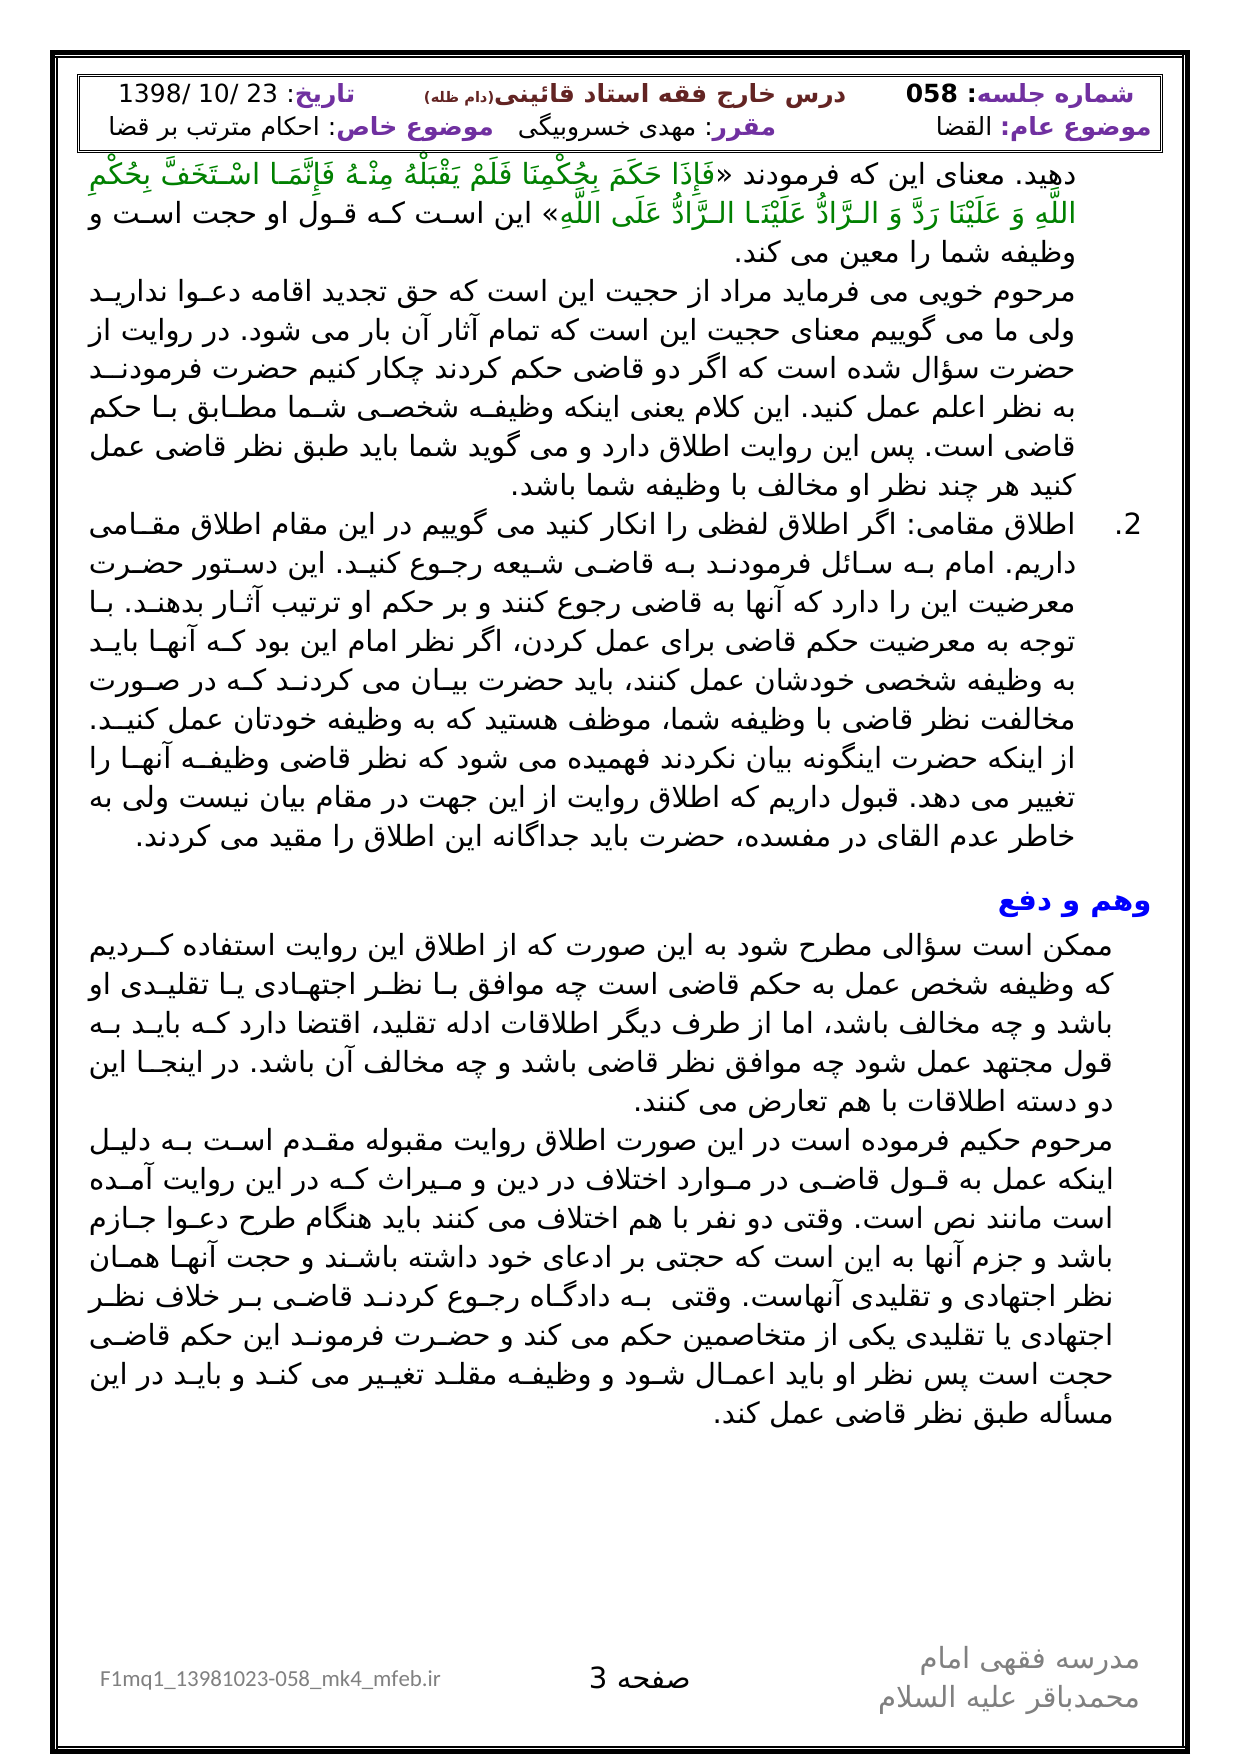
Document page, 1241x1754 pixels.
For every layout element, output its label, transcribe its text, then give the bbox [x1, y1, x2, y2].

list مرحوم خویی می فرماید مراد از حجیت این است که حق تجدید اقامه دعوا ندارید ولی ما می گوییم معنای حجیت این است که تمام آثار آن بار می شود. در روایت از حضرت سؤال شده است که اگر دو قاضی حکم کردند چکار کنیم حضرت فرمودند به نظر اعلم عمل کنید. این کلام یعنی اینکه وظیفه شخصی شما مطابق با حکم قاضی است. پس این روایت اطلاق دارد و می گوید شما باید طبق نظر قاضی عمل کنید هر چند نظر او مخالف با وظیفه شما باشد. [89, 274, 1077, 503]
text مرحوم حکیم فرموده است در این صورت اطلاق روایت مقبوله مقدم است به دلیل اینکه عمل به قول قاضی در موارد اختلاف در دین و میراث که در این روایت آمده است مانند نص است. وقتی دو نفر با هم اختلاف می کنند باید هنگام طرح دعوا جازم باشد و جزم آنها به این است که حجتی بر ادعای خود داشته باشند و حجت آنها همان نظر اجتهادی و تقلیدی آنهاست. وقتی به دادگاه رجوع کردند قاضی بر خلاف نظر اجتهادی یا تقلیدی یکی از متخاصمین حکم می کند و حضرت فرموند این حکم قاضی حجت است پس نظر او باید اعمال شود و وظیفه مقلد تغییر می کند و باید در این مسأله طبق نظر قاضی عمل کند. [89, 1123, 1114, 1430]
text ممکن است سؤالی مطرح شود به این صورت که از اطلاق این روایت استفاده کردیم که وظیفه شخص عمل به حکم قاضی است چه موافق با نظر اجتهادی یا تقلیدی او باشد و چه مخالف باشد، اما از طرف دیگر اطلاقات ادله تقلید، اقتضا دارد که باید به قول مجتهد عمل شود چه موافق نظر قاضی باشد و چه مخالف آن باشد. در اینجا این دو دسته اطلاقات با هم تعارض می کنند. [89, 928, 1114, 1118]
subtitle وهم و دفع [89, 883, 1152, 917]
list اطلاق مقامی: اگر اطلاق لفظی را انکار کنید می گوییم در این مقام اطلاق مقامی داریم. امام به سائل فرمودند به قاضی شیعه رجوع کنید. این دستور حضرت معرضیت این را دارد که آنها به قاضی رجوع کنند و بر حکم او ترتیب آثار بدهند. با توجه به معرضیت حکم قاضی برای عمل کردن، اگر نظر امام این بود که آنها باید به وظیفه شخصی خودشان عمل کنند، باید حضرت بیان می کردند که در صورت مخالفت نظر قاضی با وظیفه شما، موظف هستید که به وظیفه خودتان عمل کنید. از اینکه حضرت اینگونه بیان نکردند فهمیده می شود که نظر قاضی وظیفه آنها را تغییر می دهد. قبول داریم که اطلاق روایت از این جهت در مقام بیان نیست ولی به خاطر عدم القای در مفسده، حضرت باید جداگانه این اطلاق را مقید می کردند. [89, 508, 1114, 853]
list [89, 157, 1114, 269]
